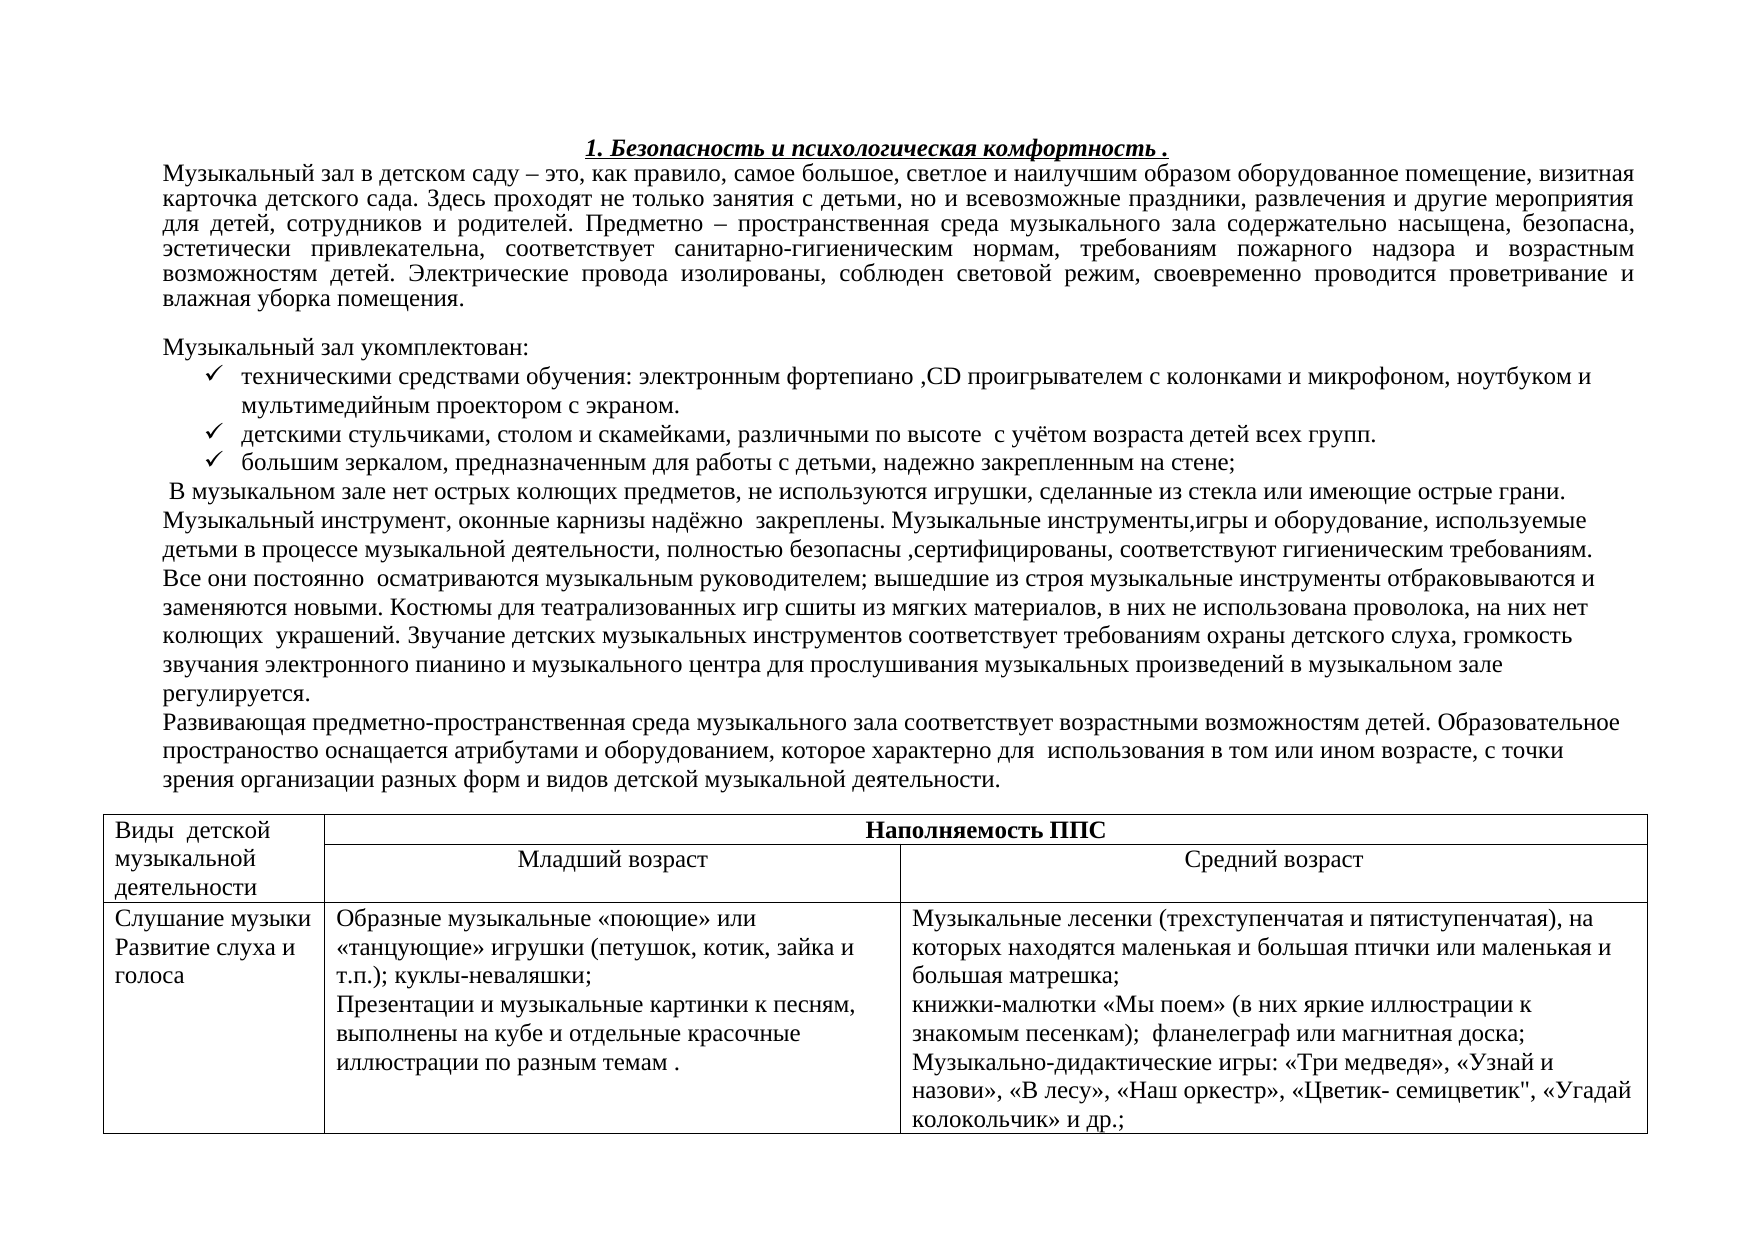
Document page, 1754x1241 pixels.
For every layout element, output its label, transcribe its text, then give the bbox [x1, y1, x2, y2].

text В музыкальном зале нет острых колющих предметов, не используются игрушки, сделанные из стекла или имеющие острые грани. Музыкальный инструмент, оконные карнизы надёжно закреплены. Музыкальные инструменты,игры и оборудование, используемые детьми в процессе музыкальной деятельности, полностью безопасны ,сертифицированы, соответствуют гигиеническим требованиям. Все они постоянно осматриваются музыкальным руководителем; вышедшие из строя музыкальные инструменты отбраковываются и заменяются новыми. Костюмы для театрализованных игр сшиты из мягких материалов, в них не использована проволока, на них нет колющих украшений. Звучание детских музыкальных инструментов соответствует требованиям охраны детского слуха, громкость звучания электронного пианино и музыкального центра для прослушивания музыкальных произведений в музыкальном зале регулируется. [162, 476, 1636, 707]
table_cell Младший возраст [325, 845, 900, 902]
text Музыкальный зал в детском саду – это, как правило, самое большое, светлое и наилучшим образом оборудованное помещение, визитная карточка детского сада. Здесь проходят не только занятия с детьми, но и всевозможные праздники, развлечения и другие мероприятия для детей, сотрудников и родителей. Предметно – пространственная среда музыкального зала содержательно насыщена, безопасна, эстетически привлекательна, соответствует санитарно-гигиеническим нормам, требованиям пожарного надзора и возрастным возможностям детей. Электрические провода изолированы, соблюден световой режим, своевременно проводится проветривание и влажная уборка помещения. [162, 162, 1636, 312]
text Музыкальный зал укомплектован: [162, 332, 1636, 361]
list техническими средствами обучения: электронным фортепиано ,CD проигрывателем с колонками и микрофоном, ноутбуком и мультимедийным проектором с экраном. [204, 361, 1636, 419]
table_cell Слушание музыки Развитие слуха и голоса [104, 903, 324, 1133]
table_cell Средний возраст [901, 845, 1647, 902]
table_cell Музыкальные лесенки (трехступенчатая и пятиступенчатая), на которых находятся маленькая и большая птички или маленькая и большая матрешка; книжки-малютки «Мы поем» (в них яркие иллюстрации к знакомым песенкам); фланелеграф или магнитная доска; Музыкально-дидактические игры: «Три медведя», «Узнай и назови», «В лесу», «Наш оркестр», «Цветик- семицветик", «Угадай колокольчик» и др.; [901, 903, 1647, 1133]
text Развивающая предметно-пространственная среда музыкального зала соответствует возрастными возможностям детей. Образовательное пространоство оснащается атрибутами и оборудованием, которое характерно для использования в том или ином возрасте, с точки зрения организации разных форм и видов детской музыкальной деятельности. [162, 707, 1636, 793]
list большим зеркалом, предназначенным для работы с детьми, надежно закрепленным на стене; [204, 447, 1636, 476]
text 1. Безопасность и психологическая комфортность . [118, 133, 1636, 162]
table_header Наполняемость ППС [325, 815, 1647, 843]
table_cell Образные музыкальные «поющие» или «танцующие» игрушки (петушок, котик, зайка и т.п.); куклы-неваляшки; Презентации и музыкальные картинки к песням, выполнены на кубе и отдельные красочные иллюстрации по разным темам . [325, 903, 900, 1133]
table_header Виды детской музыкальной деятельности [104, 815, 324, 902]
list детскими стульчиками, столом и скамейками, различными по высоте с учётом возраста детей всех групп. [204, 419, 1636, 447]
